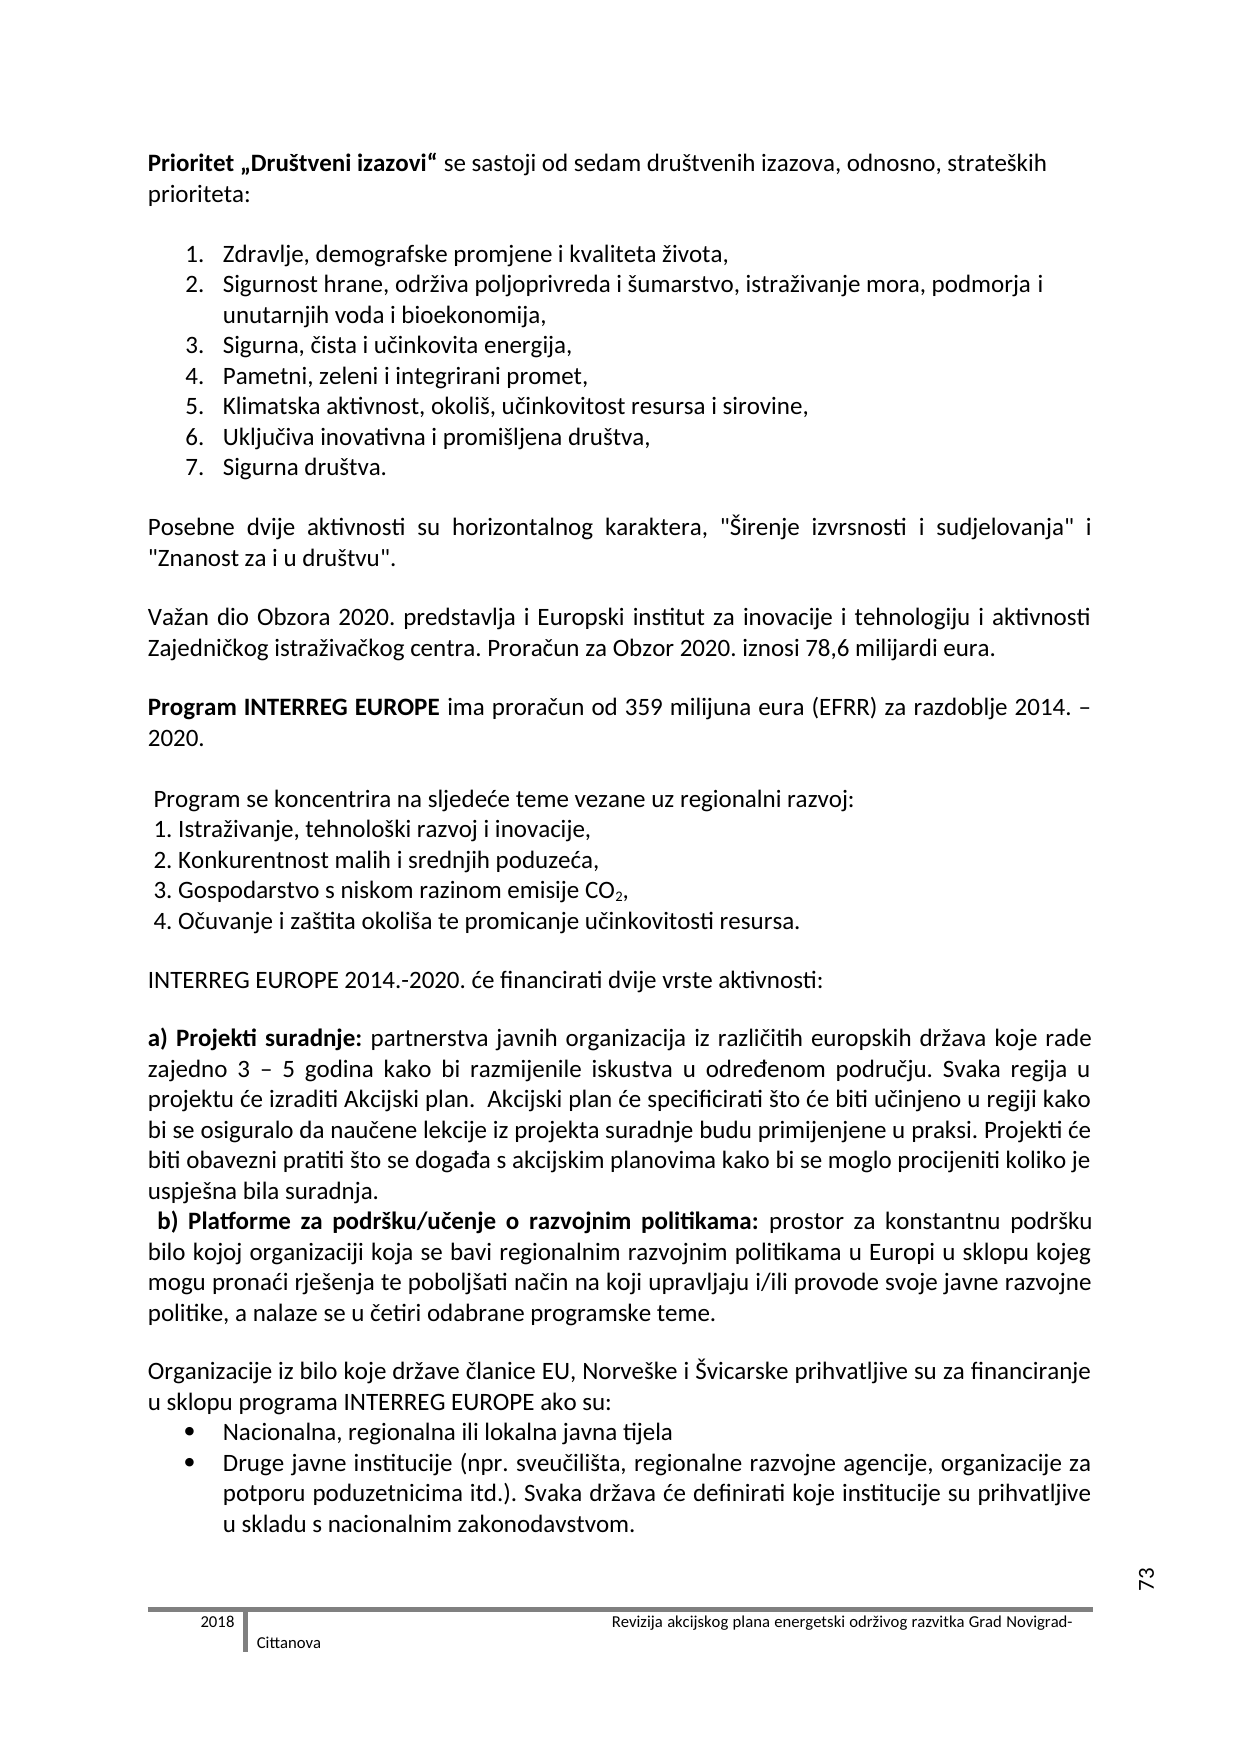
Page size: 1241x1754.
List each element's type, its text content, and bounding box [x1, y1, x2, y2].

list Nacionalna regionalna ili lokalna javna tijela [185, 1417, 1093, 1447]
text a) Projekti suradnje: partnerstva javnih organizacija iz različitih europskih država koje rade zajedno 3 – 5 godina kako bi razmijenile iskustva u određenom području. Svaka regija u projektu će izraditi Akcijski plan. Akcijski plan će specificirati što će biti učinjeno u regiji kako bi se osiguralo da naučene lekcije iz projekta suradnje budu primijenjene u praksi. Projekti će biti obavezni pratiti što se događa s akcijskim planovima kako bi se moglo procijeniti koliko je uspješna bila suradnja. [148, 1022, 1093, 1205]
text INTERREG EUROPE 2014.-2020. će financirati dvije vrste aktivnosti: [148, 964, 1093, 994]
list Sigurnost hrane održiva poljoprivreda i šumarstvo istraživanje mora podmorja i unutarnjih voda i bioekonomija [185, 268, 1093, 329]
text b) Platforme za podršku/učenje o razvojnim politikama: prostor za konstantnu podršku bilo kojoj organizaciji koja se bavi regionalnim razvojnim politikama u Europi u sklopu kojeg mogu pronaći rješenja te poboljšati način na koji upravljaju i/ili provode svoje javne razvojne politike a nalaze se u četiri odabrane programske teme. [148, 1205, 1093, 1327]
text 2. Konkurentnost malih i srednjih poduzeća [148, 844, 1093, 875]
text 3. Gospodarstvo s niskom razinom emisije CO2 [148, 875, 1093, 905]
list Pametni zeleni i integrirani promet [185, 360, 1093, 390]
list Uključiva inovativna i promišljena društva [185, 421, 1093, 451]
text Prioritet „Društveni izazovi“ se sastoji od sedam društvenih izazova odnosno strateških prioriteta: [148, 148, 1093, 209]
text Organizacije iz bilo koje države članice EU Norveške i Švicarske prihvatljive su za financiranje u sklopu programa INTERREG EUROPE ako su: [148, 1356, 1093, 1417]
list Druge javne institucije (npr. sveučilišta regionalne razvojne agencije organizacije za potporu poduzetnicima itd.). Svaka država će definirati koje institucije su prihvatljive u skladu s nacionalnim zakonodavstvom. [185, 1447, 1093, 1539]
text Posebne dvije aktivnosti su horizontalnog karaktera "Širenje izvrsnosti i sudjelovanja" i "Znanost za i u društvu". [148, 511, 1093, 572]
text Program INTERREG EUROPE ima proračun od 359 milijuna eura (EFRR) za razdoblje 2014. – 2020. [148, 692, 1093, 753]
list Zdravlje demografske promjene i kvaliteta života [185, 238, 1093, 268]
text 4. Očuvanje i zaštita okoliša te promicanje učinkovitosti resursa. [148, 905, 1093, 936]
text 1. Istraživanje tehnološki razvoj i inovacije [148, 814, 1093, 844]
list Sigurna društva. [185, 451, 1093, 482]
list Sigurna čista i učinkovita energija [185, 329, 1093, 360]
text Važan dio Obzora 2020. predstavlja i Europski institut za inovacije i tehnologiju i aktivnosti Zajedničkog istraživačkog centra. Proračun za Obzor 2020. iznosi 786 milijardi eura. [148, 601, 1093, 662]
list Klimatska aktivnost okoliš učinkovitost resursa i sirovine [185, 390, 1093, 421]
text Program se koncentrira na sljedeće teme vezane uz regionalni razvoj: [148, 783, 1093, 814]
